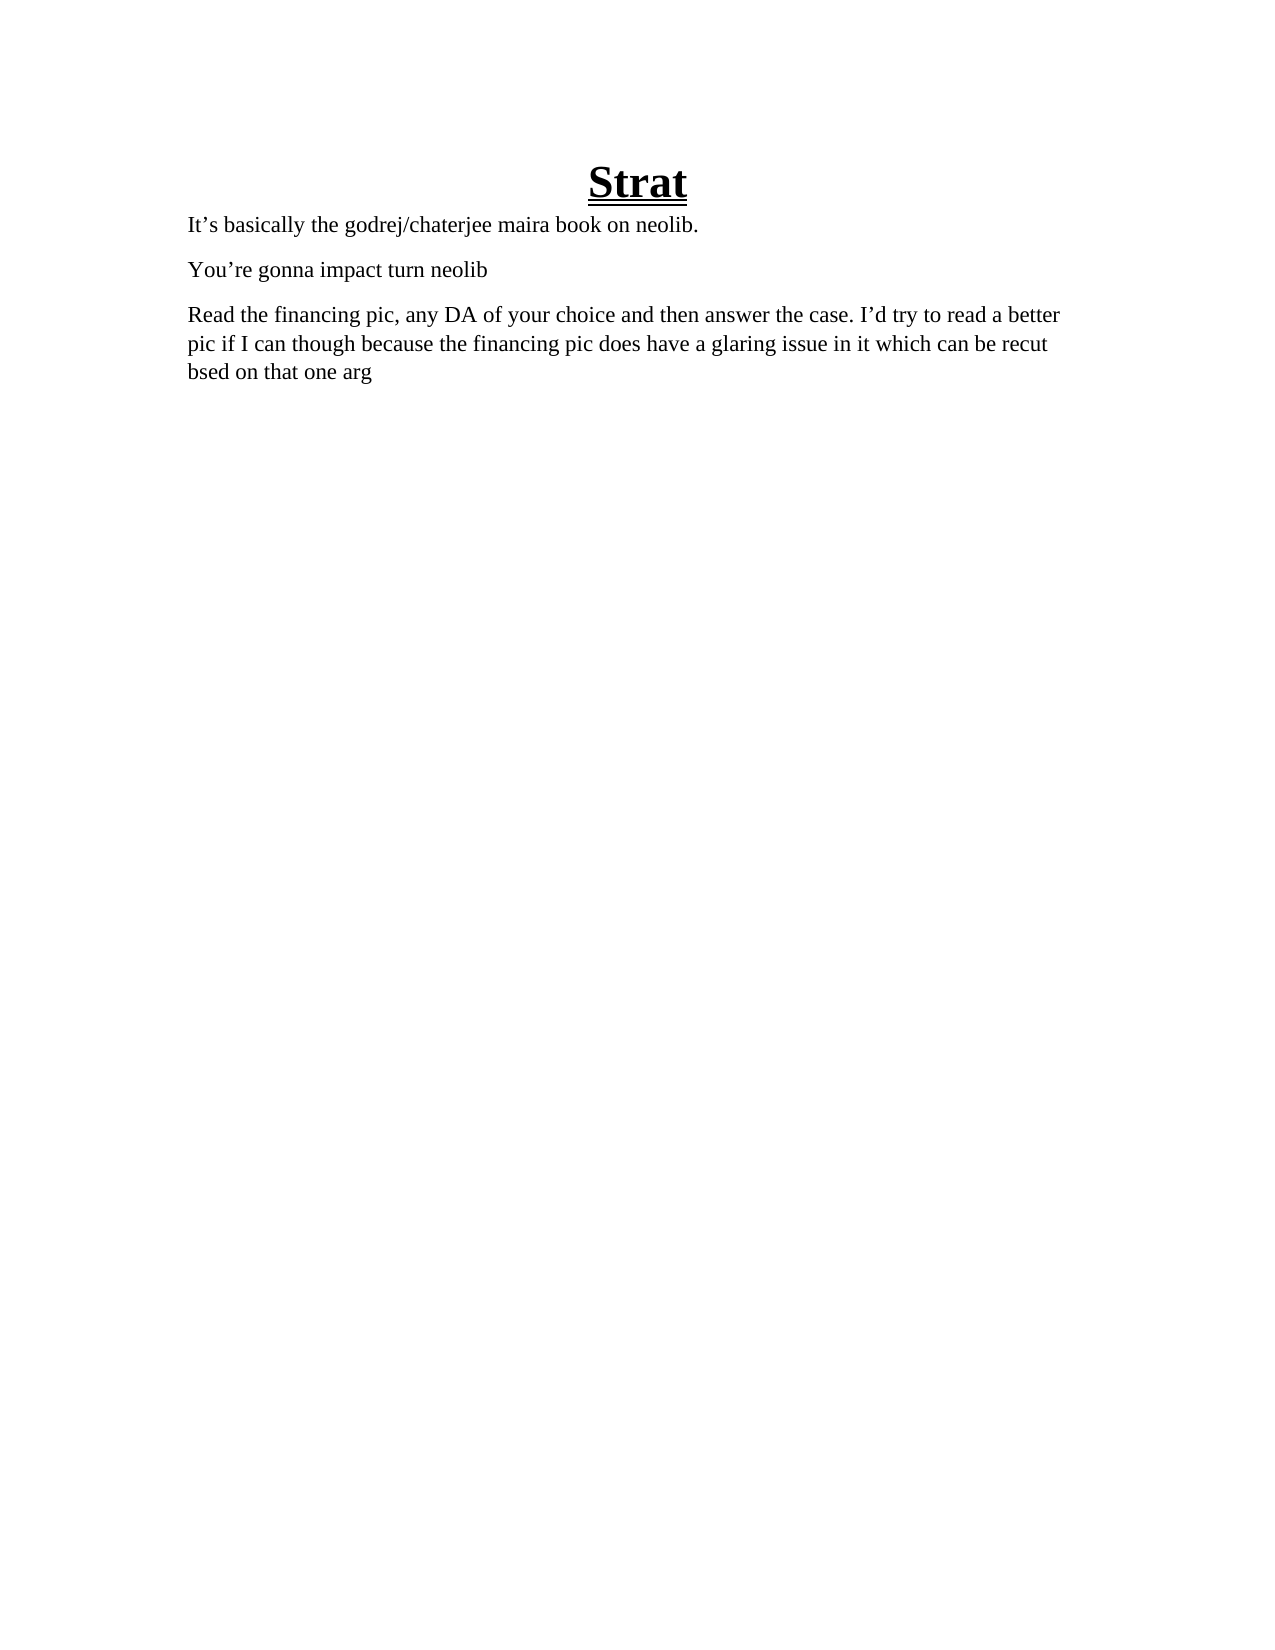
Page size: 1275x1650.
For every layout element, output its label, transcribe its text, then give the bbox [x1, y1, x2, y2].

text Read the financing pic, any DA of your choice and then answer the case. I’d try to read a better pic if I can though because the financing pic does have a glaring issue in it which can be recut bsed on that one arg [187, 301, 1087, 384]
text It’s basically the godrej/chaterjee maira book on neolib. [187, 211, 1087, 237]
text You’re gonna impact turn neolib [187, 256, 1087, 282]
subtitle Strat [187, 154, 1087, 207]
